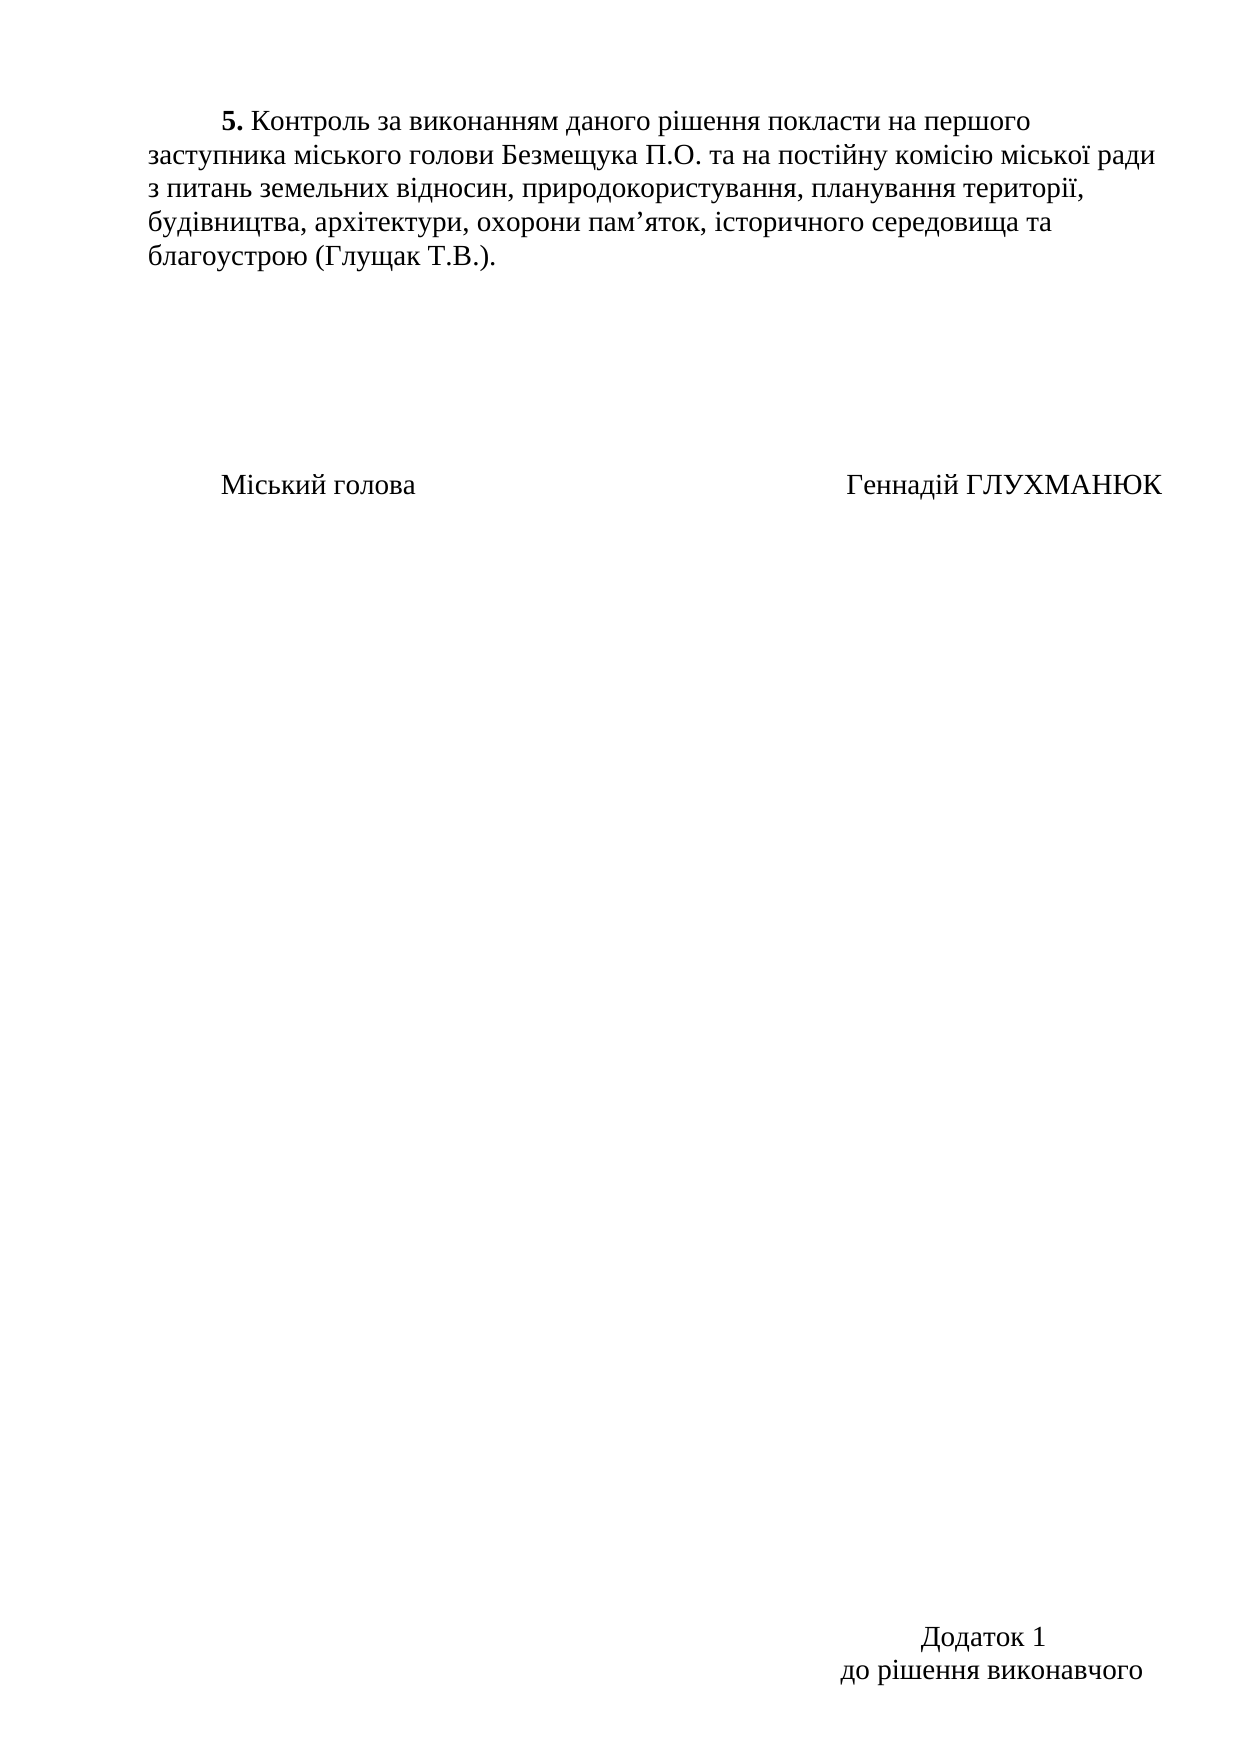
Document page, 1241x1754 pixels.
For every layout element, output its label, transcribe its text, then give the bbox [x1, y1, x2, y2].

text Міський голова Геннадій ГЛУХМАНЮК [148, 467, 1167, 500]
text Додаток 1 [148, 1619, 1167, 1652]
text 5. Контроль за виконанням даного рішення покласти на першого заступника міського голови Безмещука П.О. та на постійну комісію міської ради [148, 103, 1167, 171]
text з питань земельних відносин, природокористування, планування території, будівництва, архітектури, охорони пам’яток, історичного середовища та благоустрою (Глущак Т.В.). [148, 171, 1167, 271]
text до рішення виконавчого [148, 1652, 1167, 1686]
